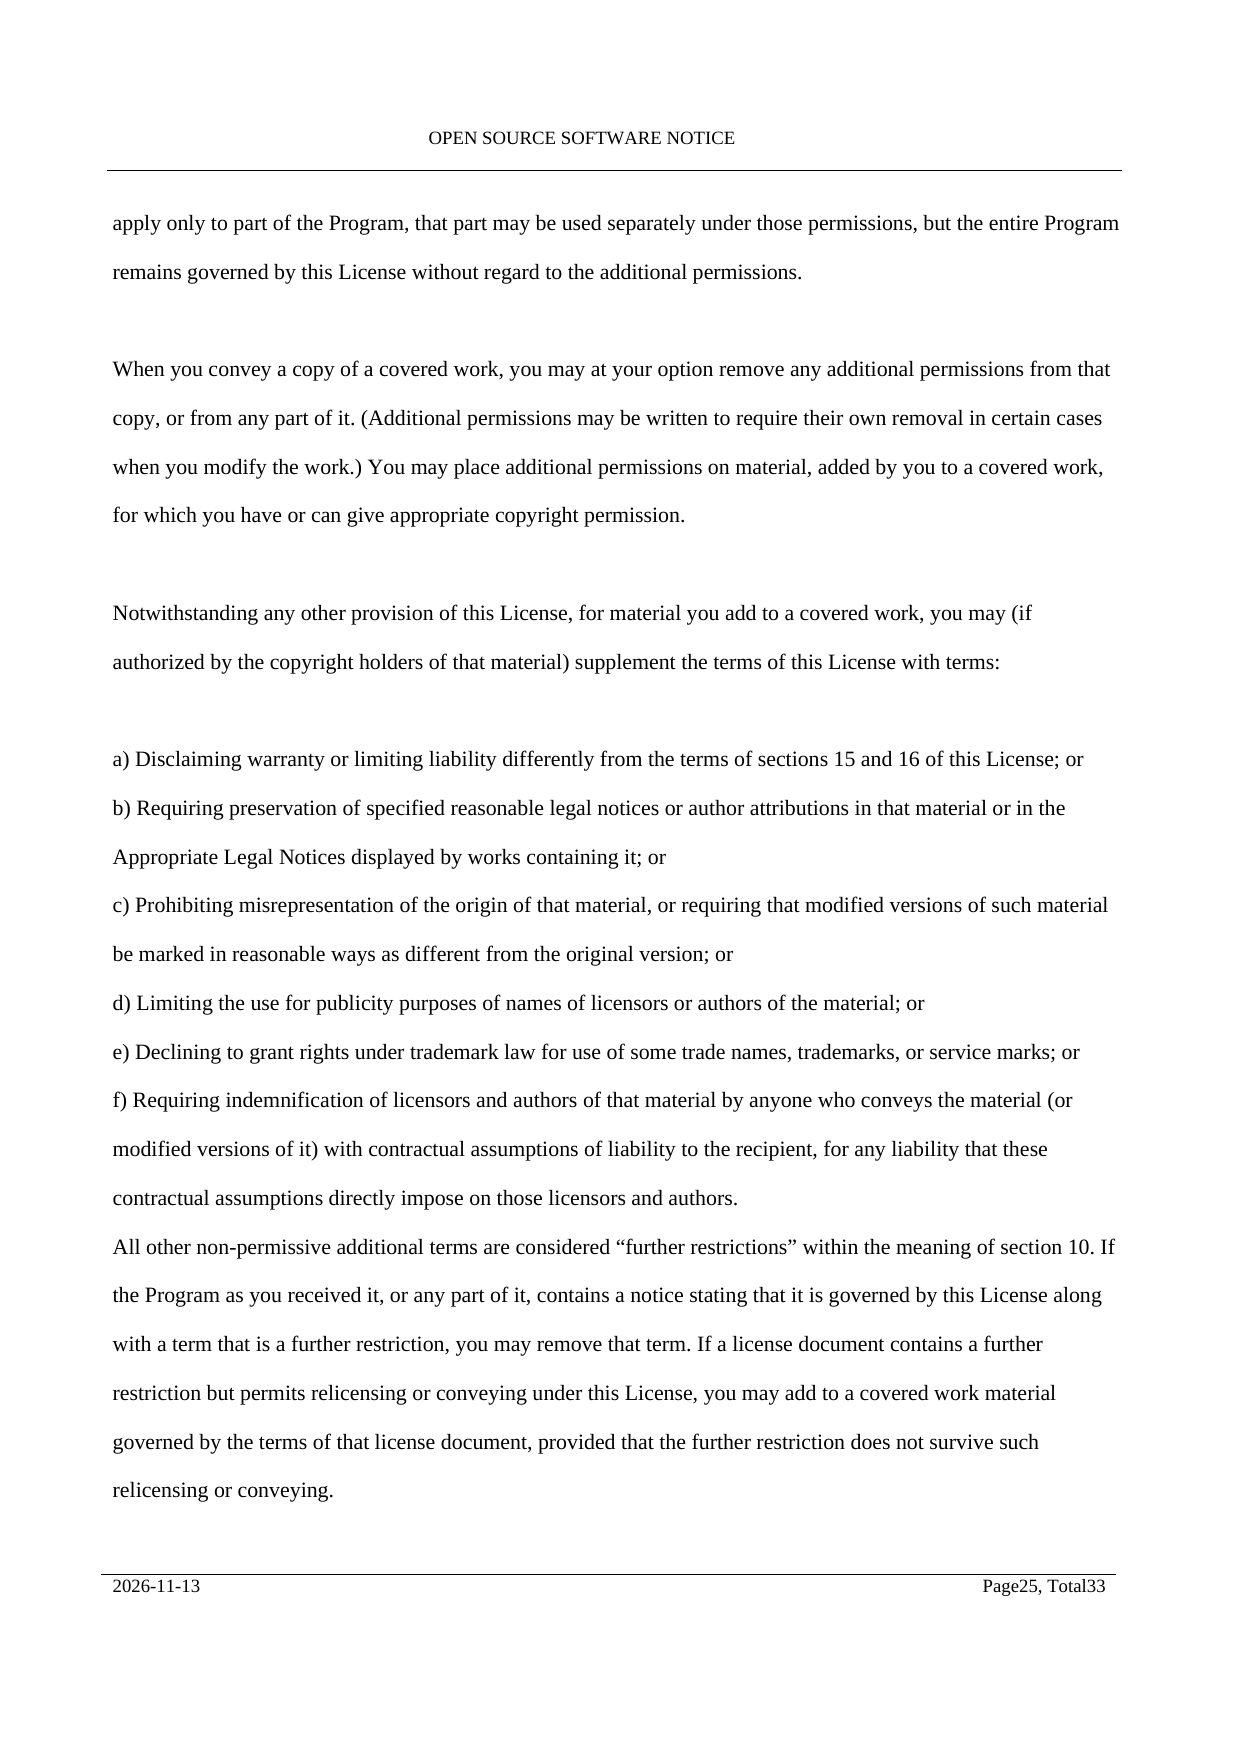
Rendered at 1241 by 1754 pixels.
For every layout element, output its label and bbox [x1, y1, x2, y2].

text [112, 206, 1128, 1506]
